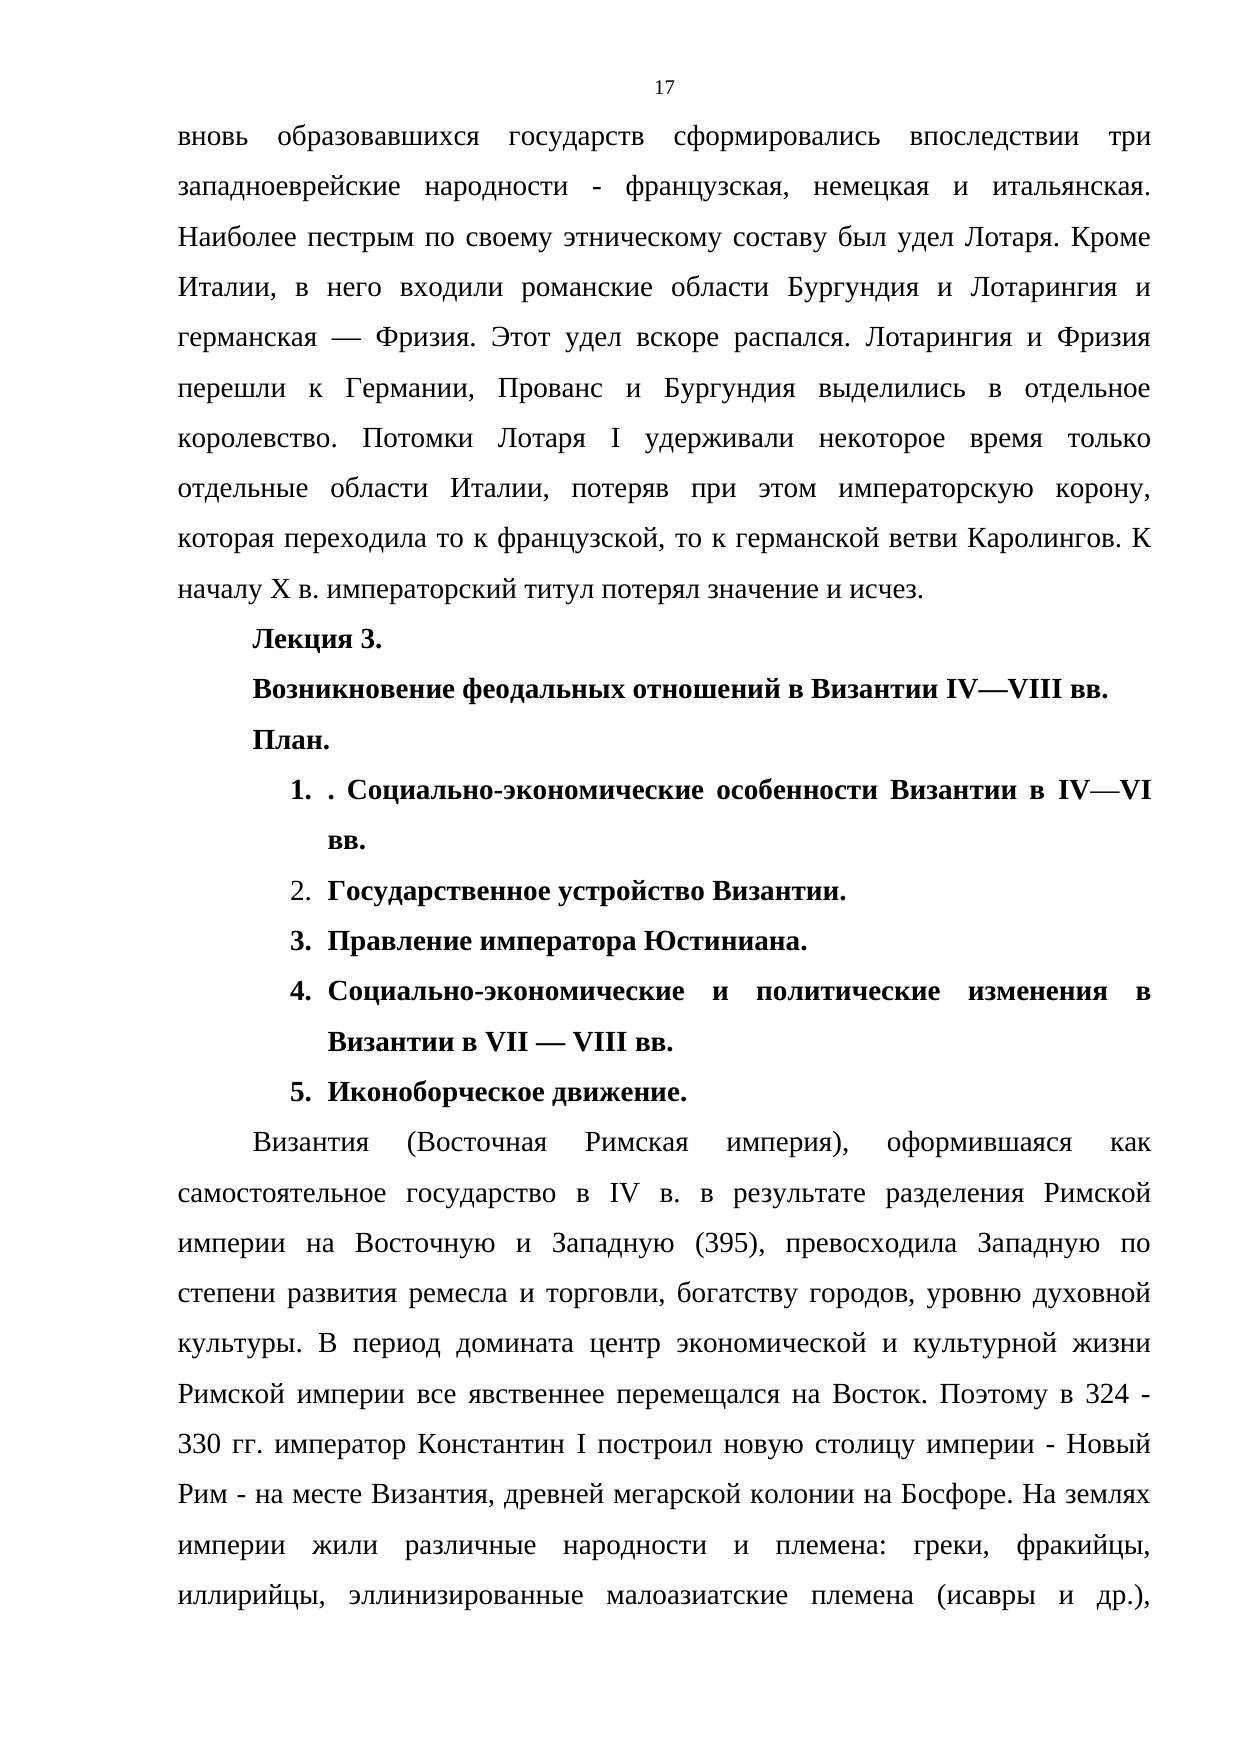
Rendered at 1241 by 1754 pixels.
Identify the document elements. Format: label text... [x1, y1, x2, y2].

list Иконоборческое движение. [290, 1074, 1152, 1108]
text Лекция 3. [177, 621, 1152, 655]
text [177, 118, 1152, 604]
list Государственное устройство Византии. [290, 873, 1152, 906]
text План. [177, 722, 1152, 755]
text Возникновение феодальных отношений в Византии IV—VIII вв. [177, 672, 1152, 705]
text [177, 1124, 1152, 1611]
list Правление императора Юстиниана. [290, 923, 1152, 957]
list Социально-экономические и политические изменения в Византии в VII — VIII вв. [290, 973, 1152, 1057]
list . Социально-экономические особенности Византии в IV—VI вв. [290, 772, 1152, 856]
